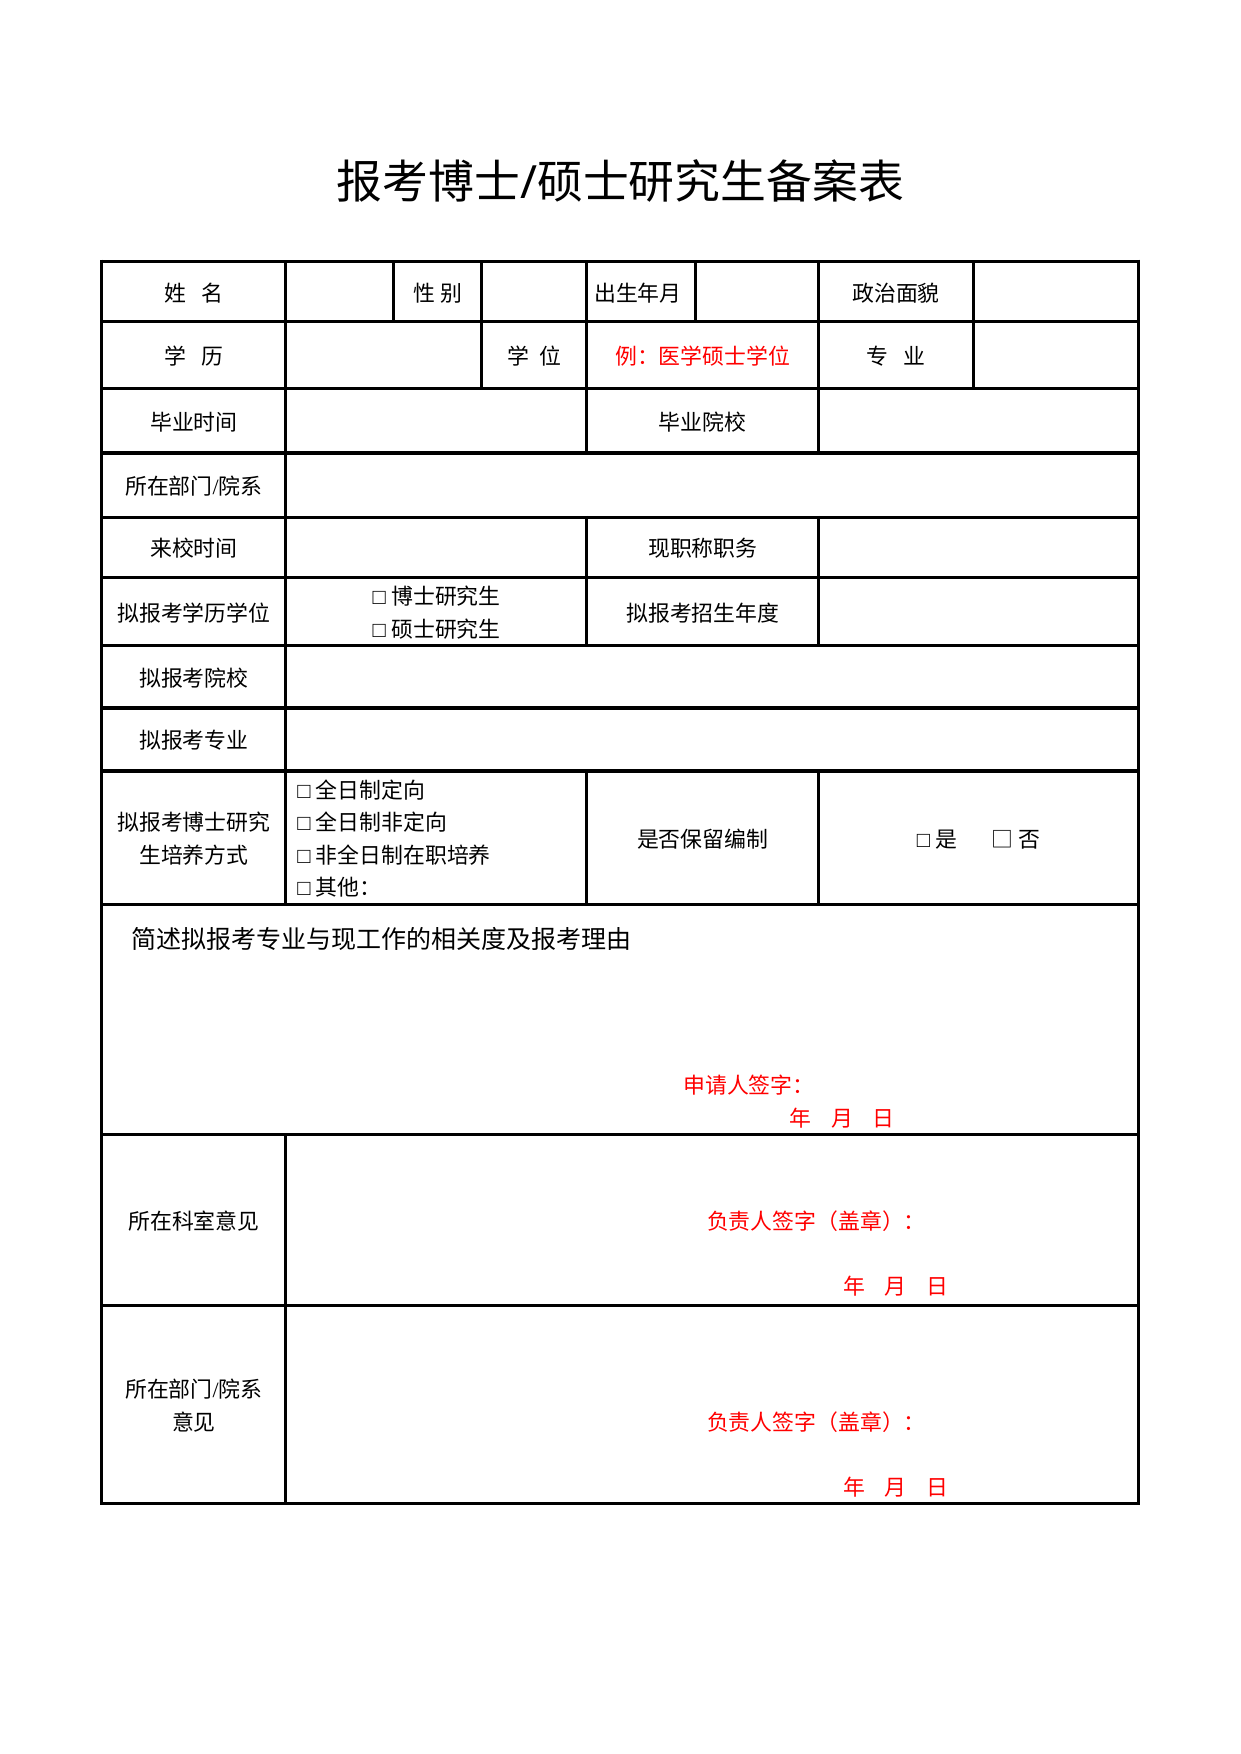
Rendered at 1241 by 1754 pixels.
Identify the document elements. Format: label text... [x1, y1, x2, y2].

table_header 姓 名 [103, 263, 284, 320]
table_header [975, 263, 1137, 320]
table_cell 拟报考专业 [103, 710, 284, 769]
table_header 出生年月 [588, 263, 694, 320]
table_cell 拟报考学历学位 [103, 579, 284, 644]
table_header [697, 263, 817, 320]
table_cell 专 业 [820, 323, 972, 387]
table_cell [820, 390, 1137, 451]
table_cell [287, 519, 585, 576]
table_cell 负责人签字（盖章）： 年 月 日 [287, 1136, 1137, 1303]
table_cell 负责人签字（盖章）： 年 月 日 [287, 1307, 1137, 1502]
table_cell 简述拟报考专业与现工作的相关度及报考理由 申请人签字： 年 月 日 [103, 906, 1137, 1133]
table_header 性 别 [395, 263, 480, 320]
table_cell 所在部门/院系 [103, 455, 284, 516]
table_header [287, 263, 392, 320]
table_header 政治面貌 [820, 263, 972, 320]
table_cell 拟报考院校 [103, 647, 284, 706]
table_cell 毕业院校 [588, 390, 817, 451]
table_cell [287, 647, 1137, 706]
table_cell [975, 323, 1137, 387]
table_cell [287, 455, 1137, 516]
table_cell □ 博士研究生 □ 硕士研究生 [287, 579, 585, 644]
table_cell 例：医学硕士学位 [588, 323, 817, 387]
table_cell 学 位 [483, 323, 585, 387]
text 报考博士/硕士研究生备案表 [129, 129, 1111, 227]
table_header [483, 263, 585, 320]
table_cell □ 全日制定向 □ 全日制非定向 □ 非全日制在职培养 □ 其他： [287, 773, 585, 902]
table_cell 毕业时间 [103, 390, 284, 451]
table_cell [287, 323, 480, 387]
table_cell 是否保留编制 [588, 773, 817, 902]
table_cell 所在科室意见 [103, 1136, 284, 1303]
table_cell 学 历 [103, 323, 284, 387]
table_cell [820, 579, 1137, 644]
table_cell □ 是 □ 否 [820, 773, 1137, 902]
table_cell [287, 390, 585, 451]
table_cell 拟报考博士研究生培养方式 [103, 773, 284, 902]
table_cell [820, 519, 1137, 576]
table_cell 拟报考招生年度 [588, 579, 817, 644]
table_cell [287, 710, 1137, 769]
table_cell 现职称职务 [588, 519, 817, 576]
table_cell 来校时间 [103, 519, 284, 576]
table_cell 所在部门/院系 意见 [103, 1307, 284, 1502]
